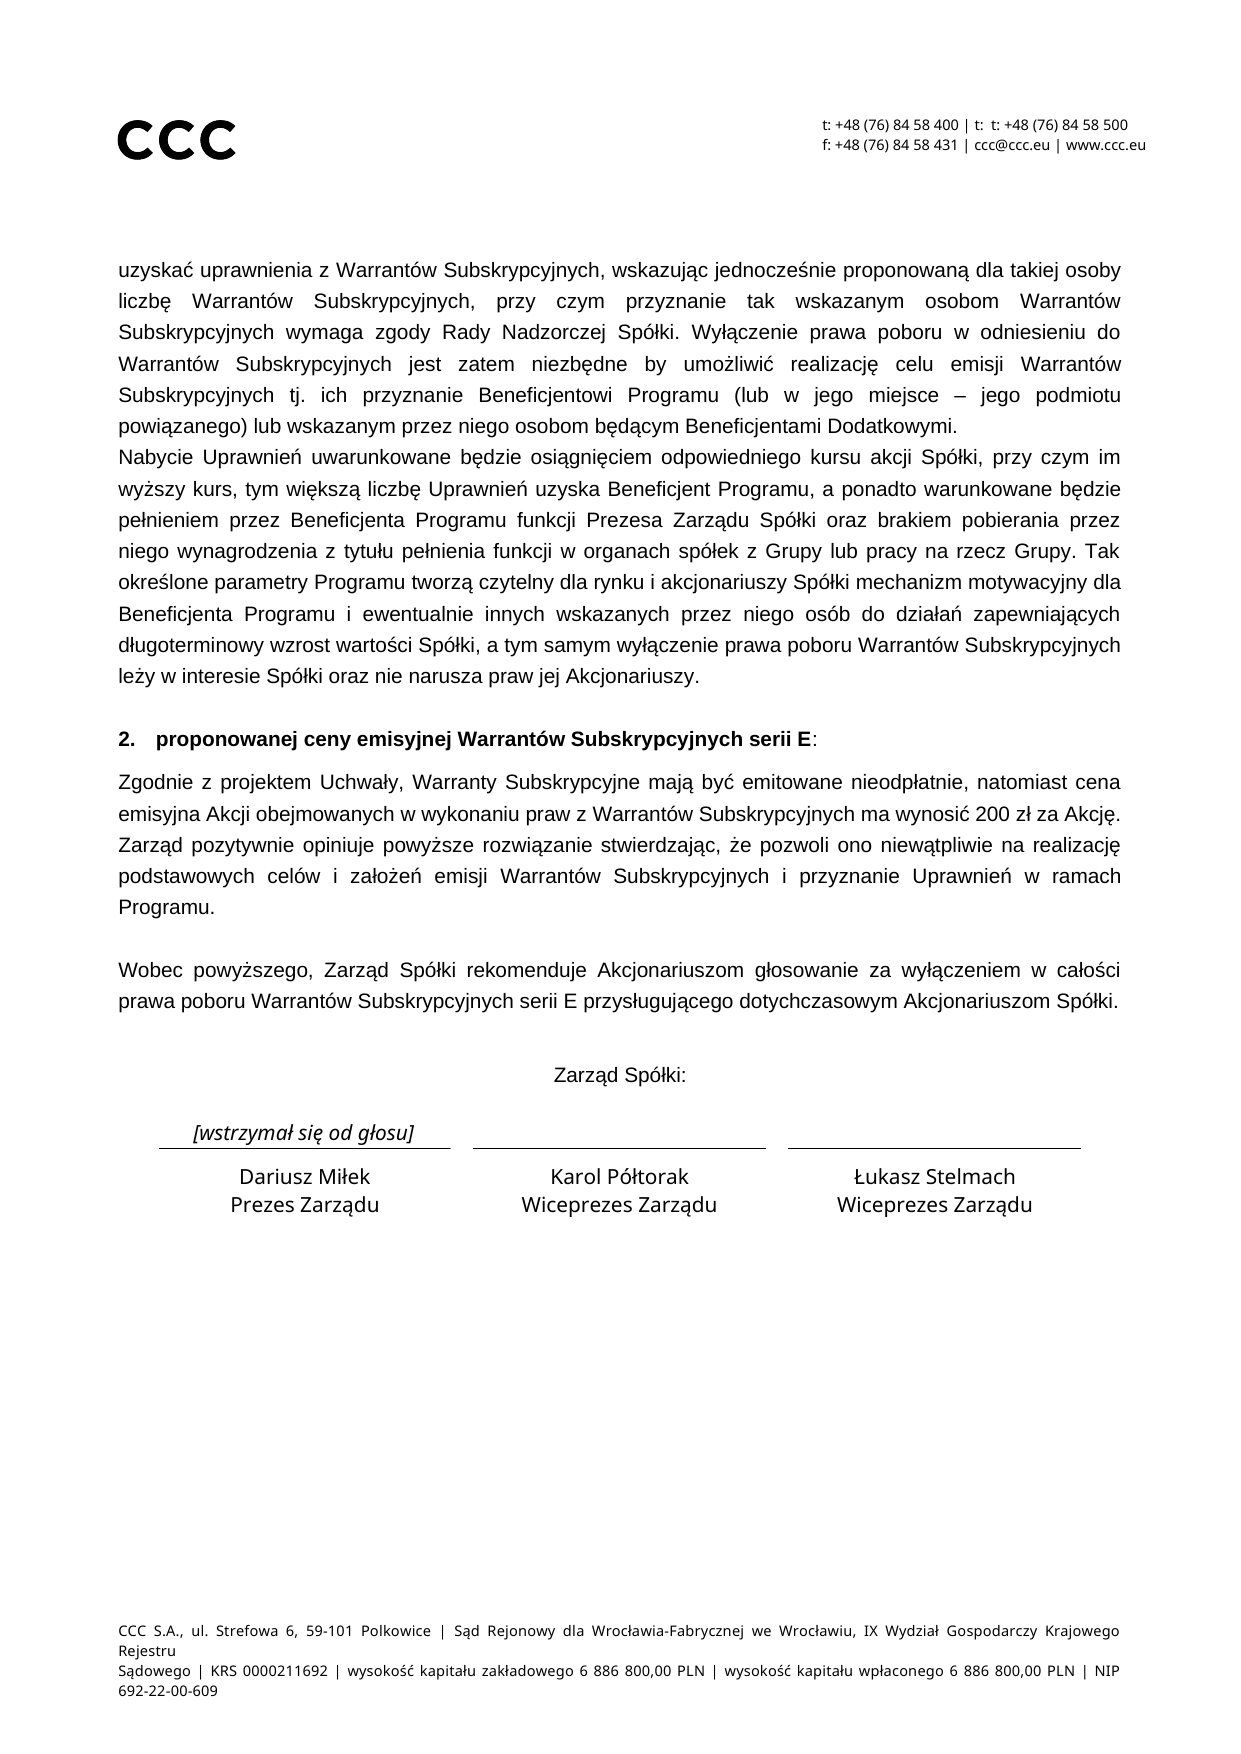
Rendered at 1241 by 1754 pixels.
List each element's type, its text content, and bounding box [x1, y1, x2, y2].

table_cell Karol Półtorak Wiceprezes Zarządu [462, 1156, 777, 1225]
list proponowanej ceny emisyjnej Warrantów Subskrypcyjnych serii E: [118, 721, 1122, 752]
table_header [wstrzymał się od głosu] [148, 1112, 462, 1156]
text Zgodnie z projektem Uchwały, Warranty Subskrypcyjne mają być emitowane nieodpłatnie, natomiast cena emisyjna Akcji obejmowanych w wykonaniu praw z Warrantów Subskrypcyjnych ma wynosić 200 zł za Akcję. Zarząd pozytywnie opiniuje powyższe rozwiązanie stwierdzając, że pozwoli ono niewątpliwie na realizację podstawowych celów i założeń emisji Warrantów Subskrypcyjnych i przyznanie Uprawnień w ramach Programu. [118, 765, 1122, 921]
table_header [777, 1112, 1093, 1156]
text Nabycie Uprawnień uwarunkowane będzie osiągnięciem odpowiedniego kursu akcji Spółki, przy czym im wyższy kurs, tym większą liczbę Uprawnień uzyska Beneficjent Programu, a ponadto warunkowane będzie pełnieniem przez Beneficjenta Programu funkcji Prezesa Zarządu Spółki oraz brakiem pobierania przez niego wynagrodzenia z tytułu pełnienia funkcji w organach spółek z Grupy lub pracy na rzecz Grupy. Tak określone parametry Programu tworzą czytelny dla rynku i akcjonariuszy Spółki mechanizm motywacyjny dla Beneficjenta Programu i ewentualnie innych wskazanych przez niego osób do działań zapewniających długoterminowy wzrost wartości Spółki, a tym samym wyłączenie prawa poboru Warrantów Subskrypcyjnych leży w interesie Spółki oraz nie narusza praw jej Akcjonariuszy. [118, 440, 1122, 690]
picture [0, 2, 1241, 252]
text Zarząd Spółki: [118, 1063, 1122, 1087]
table_cell Łukasz Stelmach Wiceprezes Zarządu [777, 1156, 1093, 1225]
table_header [462, 1112, 777, 1156]
table_cell Dariusz Miłek Prezes Zarządu [148, 1156, 462, 1225]
text Wobec powyższego, Zarząd Spółki rekomenduje Akcjonariuszom głosowanie za wyłączeniem w całości prawa poboru Warrantów Subskrypcyjnych serii E przysługującego dotychczasowym Akcjonariuszom Spółki. [118, 952, 1122, 1015]
